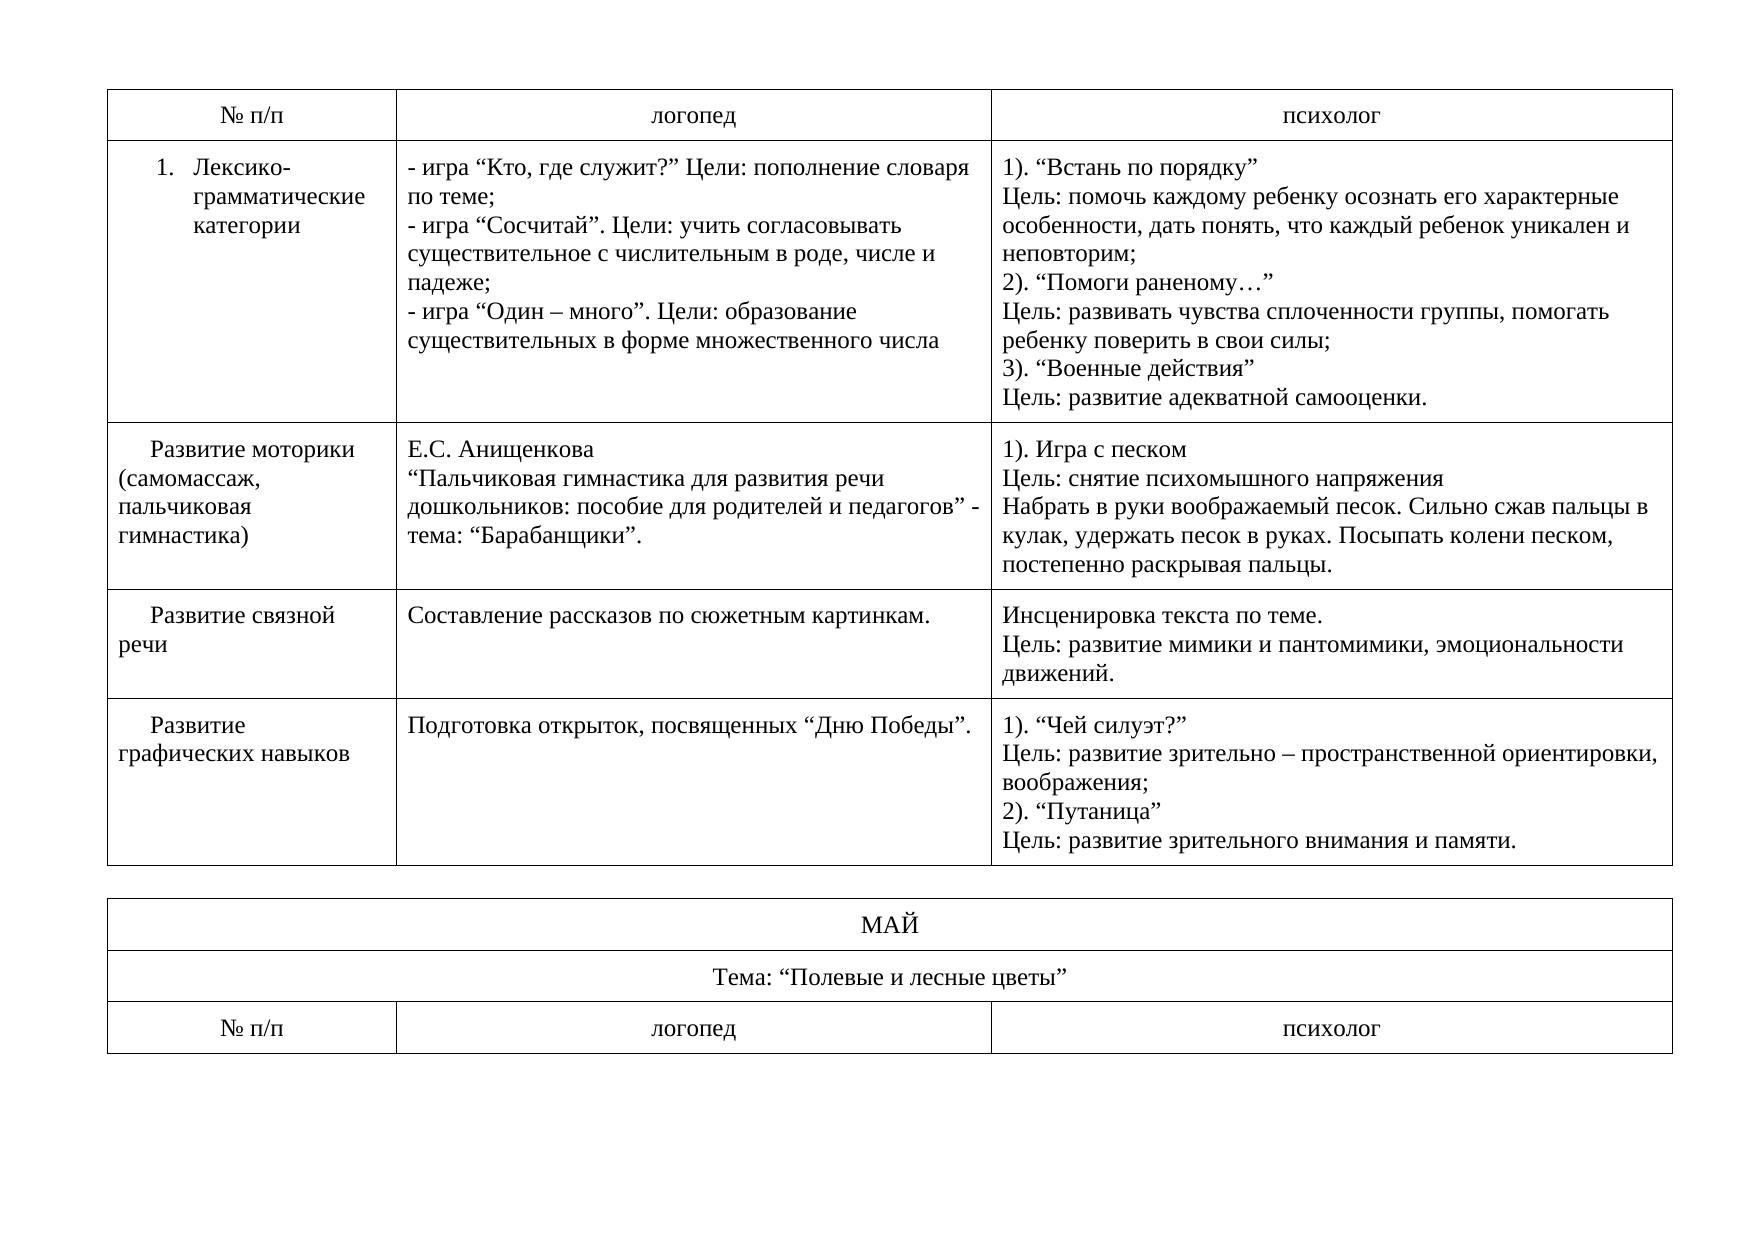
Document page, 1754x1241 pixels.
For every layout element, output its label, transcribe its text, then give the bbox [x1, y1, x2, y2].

table_cell № п/п [108, 90, 396, 140]
table_cell Е.С. Анищенкова “Пальчиковая гимнастика для развития речи дошкольников: пособие для родителей и педагогов” - тема: “Барабанщики”. [397, 423, 991, 589]
table_cell 1). “Чей силуэт?” Цель: развитие зрительно – пространственной ориентировки, воображения; 2). “Путаница” Цель: развитие зрительного внимания и памяти. [992, 699, 1672, 864]
table_cell психолог [992, 1002, 1672, 1053]
table_cell Тема: “Полевые и лесные цветы” [108, 951, 1672, 1001]
table_cell 1). Игра с песком Цель: снятие психомышного напряжения Набрать в руки воображаемый песок. Сильно сжав пальцы в кулак, удержать песок в руках. Посыпать колени песком, постепенно раскрывая пальцы. [992, 423, 1672, 589]
table_cell - игра “Кто, где служит?” Цели: пополнение словаря по теме; - игра “Сосчитай”. Цели: учить согласовывать существительное с числительным в роде, числе и падеже; - игра “Один – много”. Цели: образование существительных в форме множественного числа [397, 141, 991, 422]
table_cell Составление рассказов по сюжетным картинкам. [397, 590, 991, 698]
table_cell логопед [397, 1002, 991, 1053]
table_cell Лексико-грамматические категории [108, 141, 396, 422]
table_cell 1). “Встань по порядку” Цель: помочь каждому ребенку осознать его характерные особенности, дать понять, что каждый ребенок уникален и неповторим; 2). “Помоги раненому…” Цель: развивать чувства сплоченности группы, помогать ребенку поверить в свои силы; 3). “Военные действия” Цель: развитие адекватной самооценки. [992, 141, 1672, 422]
table_cell  Развитие моторики (самомассаж, пальчиковая гимнастика) [108, 423, 396, 589]
table_cell  Развитие графических навыков [108, 699, 396, 864]
table_cell логопед [397, 90, 991, 140]
table_cell Подготовка открыток, посвященных “Дню Победы”. [397, 699, 991, 864]
table_cell психолог [992, 90, 1672, 140]
table_cell Инсценировка текста по теме. Цель: развитие мимики и пантомимики, эмоциональности движений. [992, 590, 1672, 698]
table_header МАЙ [108, 899, 1672, 949]
table_cell  Развитие связной речи [108, 590, 396, 698]
table_cell № п/п [108, 1002, 396, 1053]
